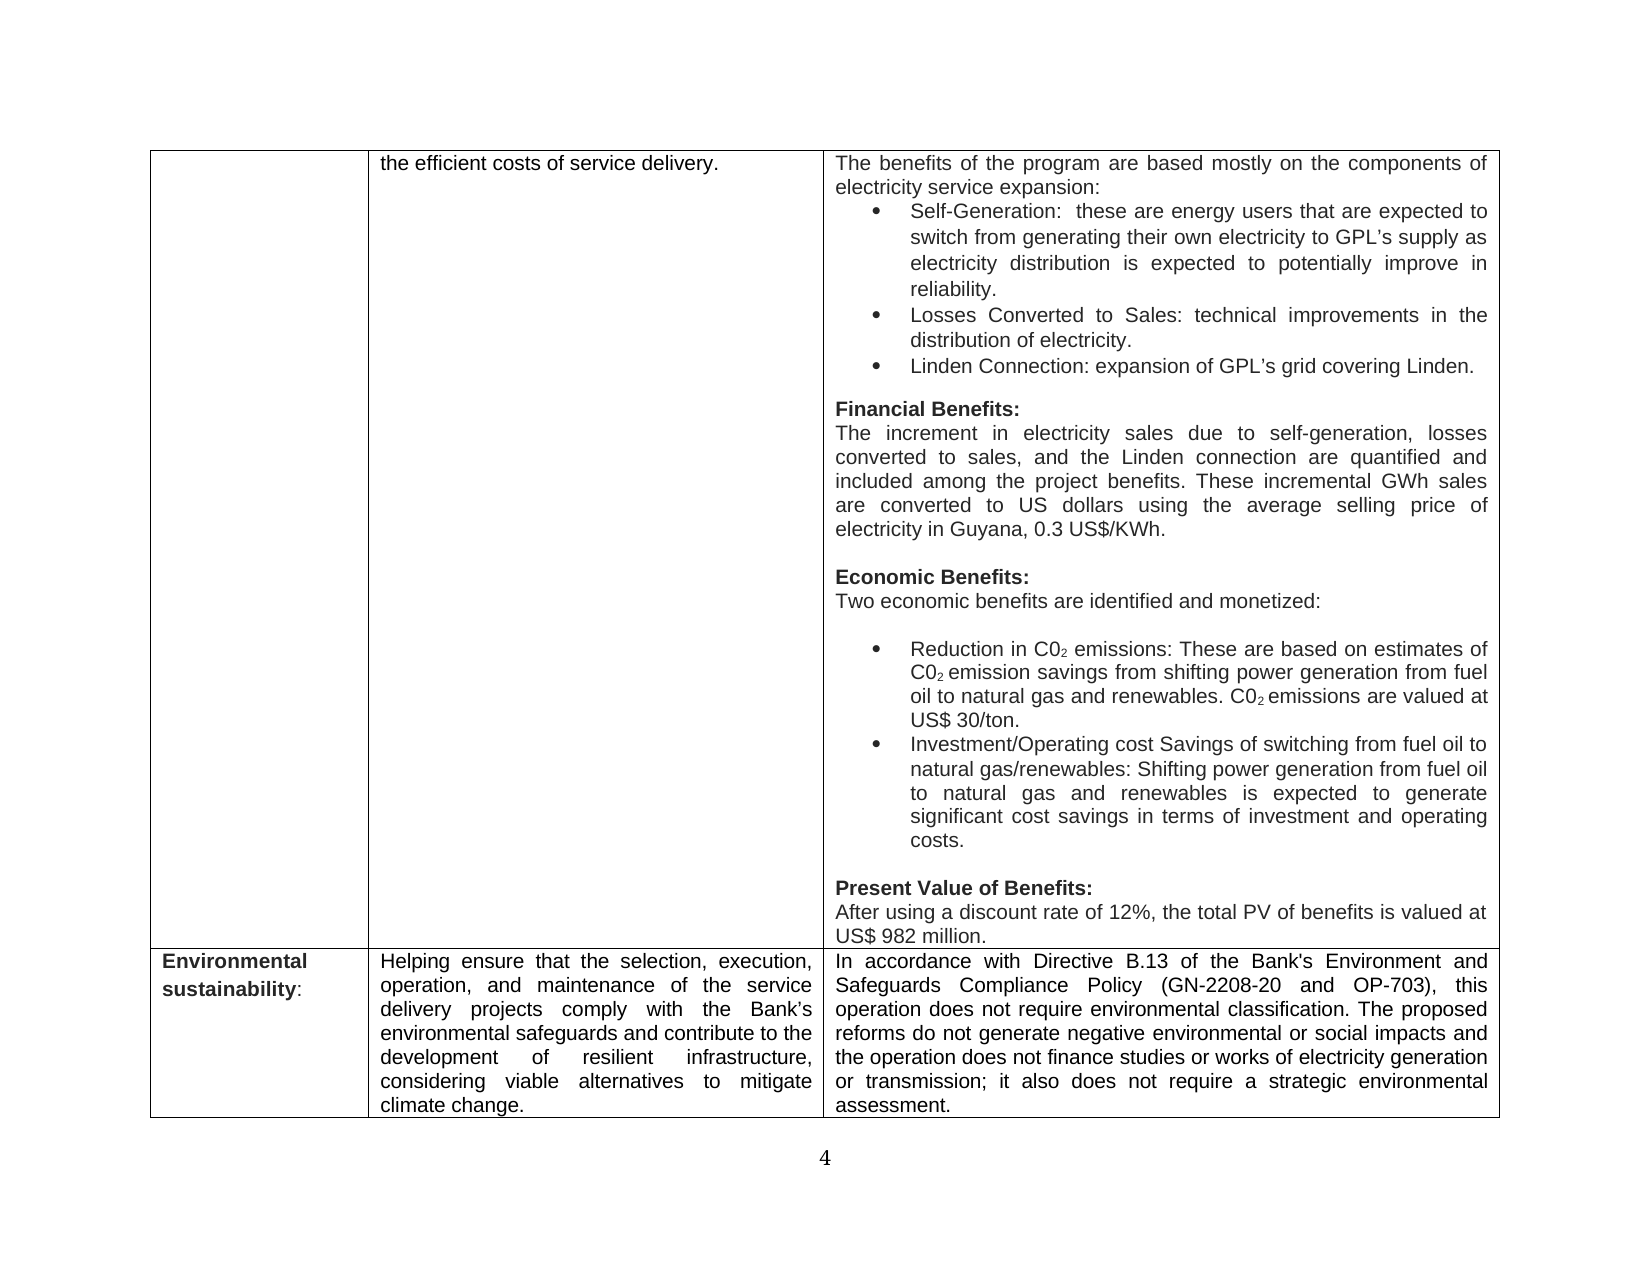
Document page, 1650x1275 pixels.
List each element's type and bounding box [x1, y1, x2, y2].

table_cell [369, 949, 823, 1117]
table_cell [824, 949, 1499, 1117]
table_cell [151, 949, 368, 1117]
table_cell [369, 151, 823, 948]
table_cell [824, 151, 1499, 948]
table_cell [151, 151, 368, 948]
